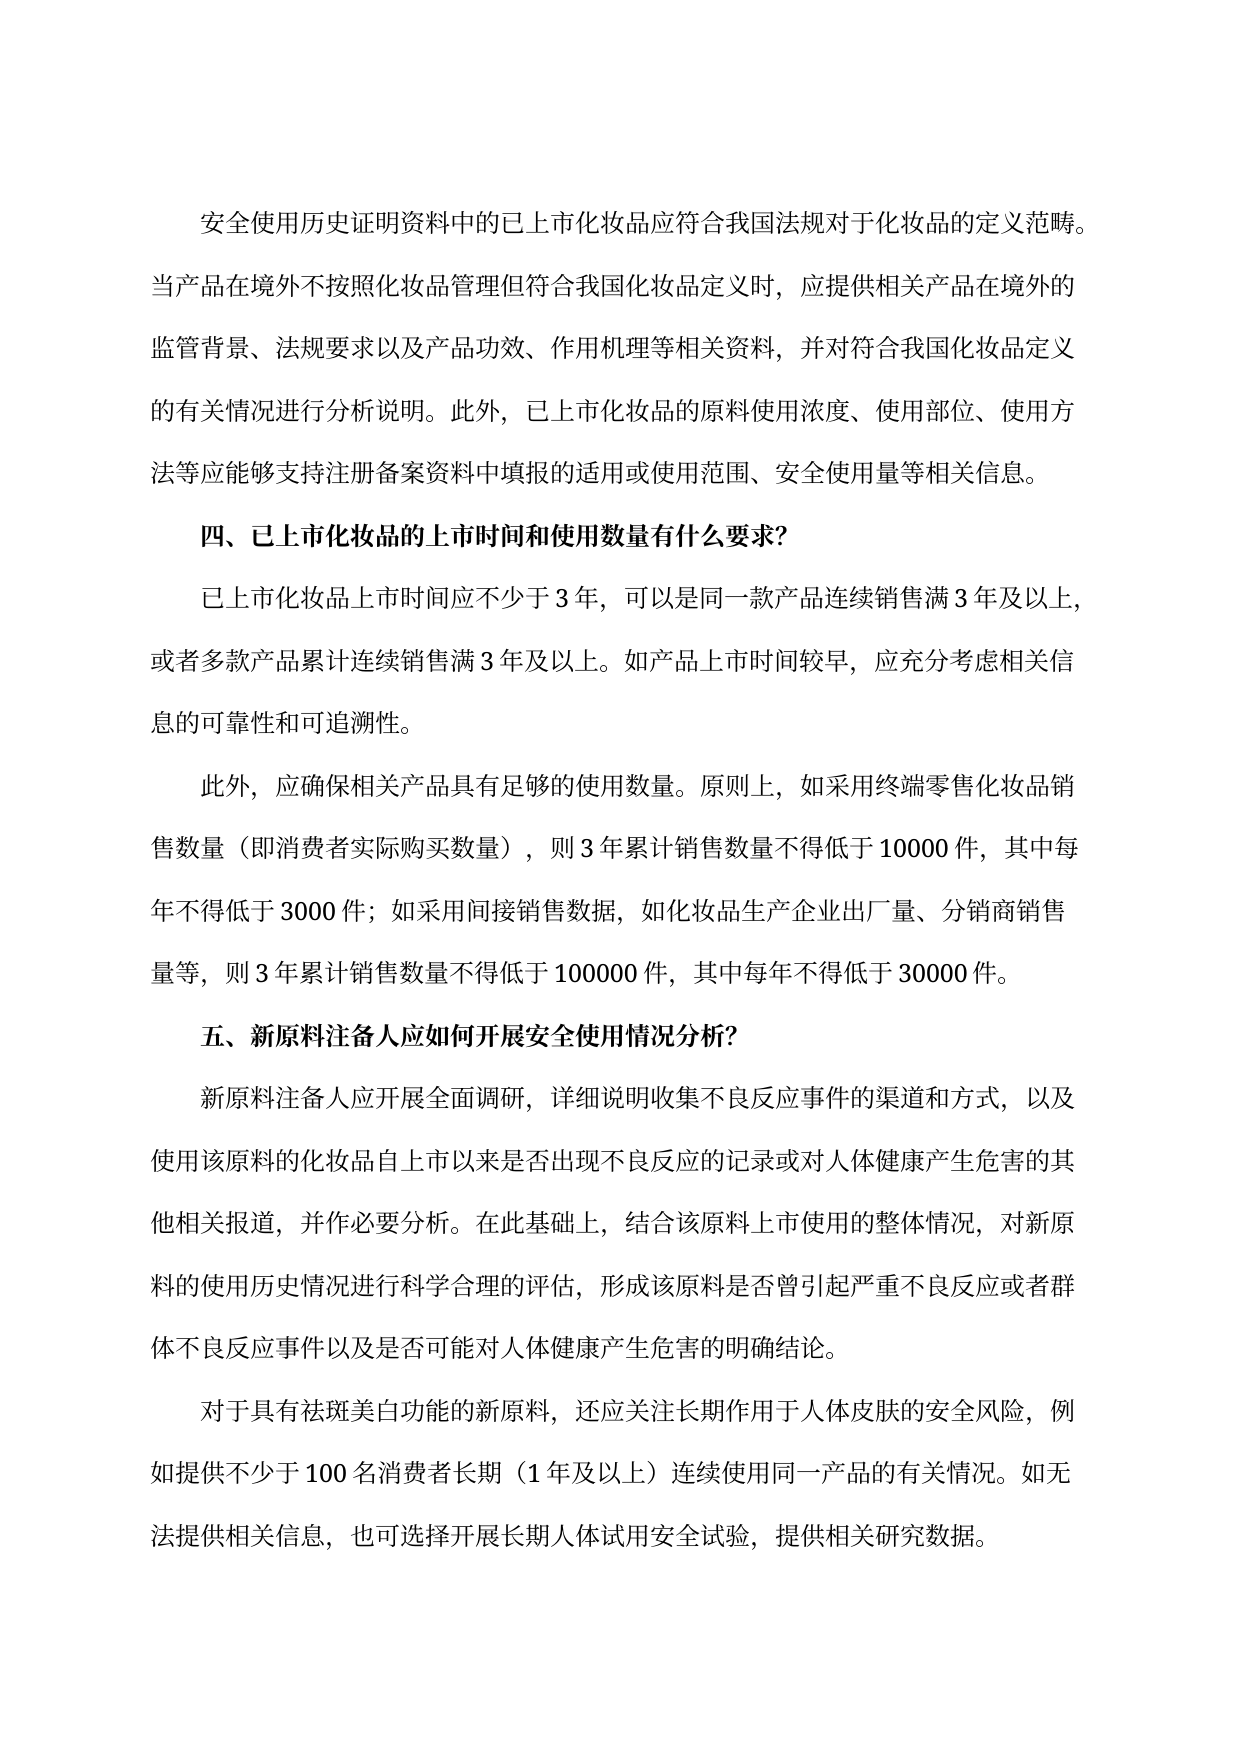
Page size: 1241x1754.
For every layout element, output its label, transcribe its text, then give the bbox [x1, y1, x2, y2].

text 新原料注备人应开展全面调研，详细说明收集不良反应事件的渠道和方式，以及使用该原料的化妆品自上市以来是否出现不良反应的记录或对人体健康产生危害的其他相关报道，并作必要分析。在此基础上，结合该原料上市使用的整体情况，对新原料的使用历史情况进行科学合理的评估，形成该原料是否曾引起严重不良反应或者群体不良反应事件以及是否可能对人体健康产生危害的明确结论。 [150, 1052, 1090, 1365]
text 已上市化妆品上市时间应不少于3年，可以是同一款产品连续销售满3年及以上，或者多款产品累计连续销售满3年及以上。如产品上市时间较早，应充分考虑相关信息的可靠性和可追溯性。 [150, 552, 1090, 740]
text 五、新原料注备人应如何开展安全使用情况分析？ [150, 990, 1090, 1052]
text 此外，应确保相关产品具有足够的使用数量。原则上，如采用终端零售化妆品销售数量（即消费者实际购买数量），则3年累计销售数量不得低于10000件，其中每年不得低于3000件；如采用间接销售数据，如化妆品生产企业出厂量、分销商销售量等，则3年累计销售数量不得低于100000件，其中每年不得低于30000件。 [150, 740, 1090, 990]
text 对于具有祛斑美白功能的新原料，还应关注长期作用于人体皮肤的安全风险，例如提供不少于100名消费者长期（1年及以上）连续使用同一产品的有关情况。如无法提供相关信息，也可选择开展长期人体试用安全试验，提供相关研究数据。 [150, 1365, 1090, 1552]
text 四、已上市化妆品的上市时间和使用数量有什么要求？ [150, 490, 1090, 552]
text 安全使用历史证明资料中的已上市化妆品应符合我国法规对于化妆品的定义范畴。当产品在境外不按照化妆品管理但符合我国化妆品定义时，应提供相关产品在境外的监管背景、法规要求以及产品功效、作用机理等相关资料，并对符合我国化妆品定义的有关情况进行分析说明。此外，已上市化妆品的原料使用浓度、使用部位、使用方法等应能够支持注册备案资料中填报的适用或使用范围、安全使用量等相关信息。 [150, 177, 1090, 490]
